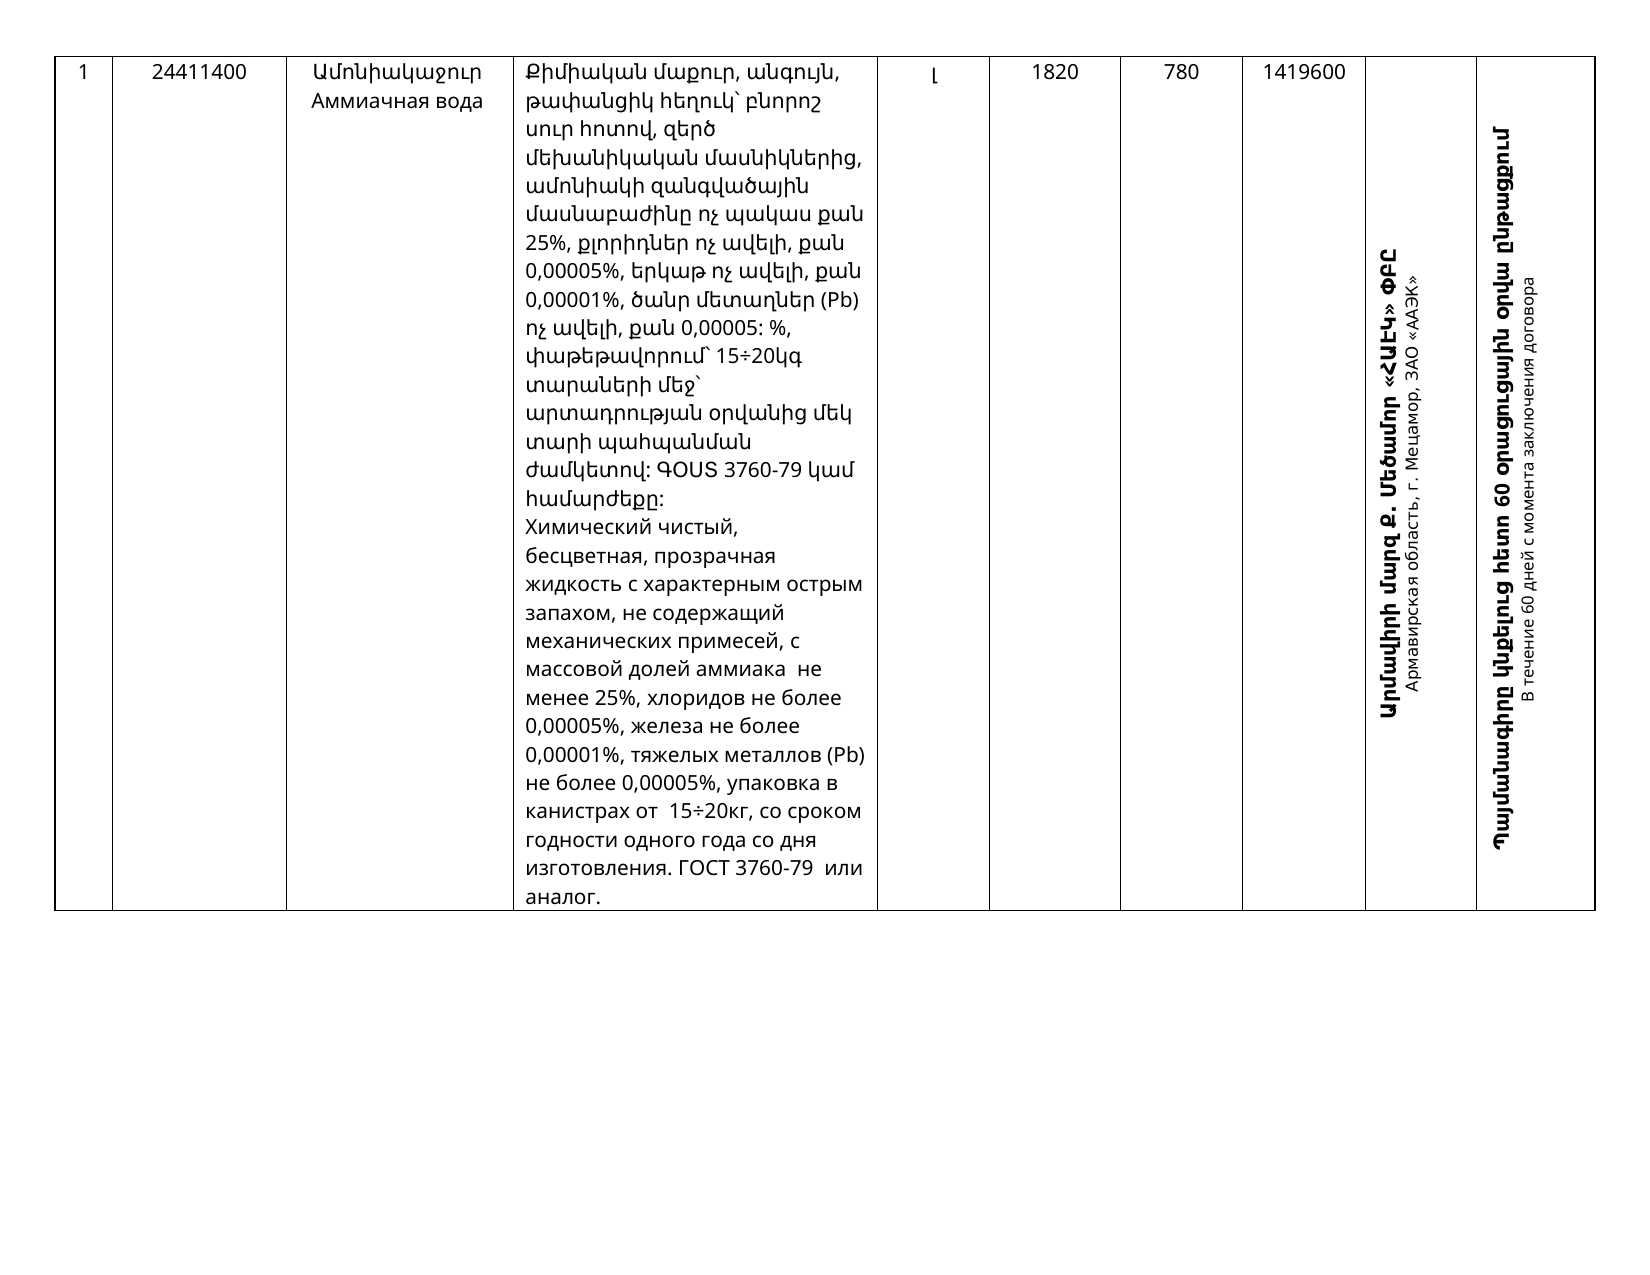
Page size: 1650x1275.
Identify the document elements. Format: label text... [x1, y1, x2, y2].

table_cell 1820 [990, 57, 1120, 910]
table_cell Արմավիրի մարզ Ք. Մեծամոր «ՀԱԷԿ» ՓԲԸ Армавирская область, г. Мецамор, ЗАО «ААЭК» [1366, 57, 1476, 910]
table_cell 24411400 [113, 57, 286, 910]
table_cell 1 [56, 57, 112, 910]
table_cell 1419600 [1243, 57, 1365, 910]
table_cell Քիմիական մաքուր, անգույն, թափանցիկ հեղուկ՝ բնորոշ սուր հոտով, զերծ մեխանիկական մասնիկներից, ամոնիակի զանգվածային մասնաբաժինը ոչ պակաս քան 25%, քլորիդներ ոչ ավելի, քան 0,00005%, երկաթ ոչ ավելի, քան 0,00001%, ծանր մետաղներ (Pb) ոչ ավելի, քան 0,00005: %, փաթեթավորում՝ 15÷20կգ տարաների մեջ՝ արտադրության օրվանից մեկ տարի պահպանման ժամկետով: ԳՕՍՏ 3760-79 կամ համարժեքը: Химический чистый, бесцветная, прозрачная жидкость с характерным острым запахом, не содержащий механических примесей, с массовой долей аммиака не менее 25%, хлоридов не более 0,00005%, железа не более 0,00001%, тяжелых металлов (Pb) не более 0,00005%, упаковка в канистрах от 15÷20кг, со сроком годности одного года со дня изготовления. ГОСТ 3760-79 или аналог. [514, 57, 877, 910]
table_cell Պայմանագիրը կնքելուց հետո 60 օրացուցային օրվա ընթացքում В течение 60 дней с момента заключения договора [1477, 57, 1594, 910]
table_cell լ [878, 57, 989, 910]
table_cell 780 [1121, 57, 1242, 910]
table_cell Ամոնիակաջուր Аммиачная вода [287, 57, 513, 910]
